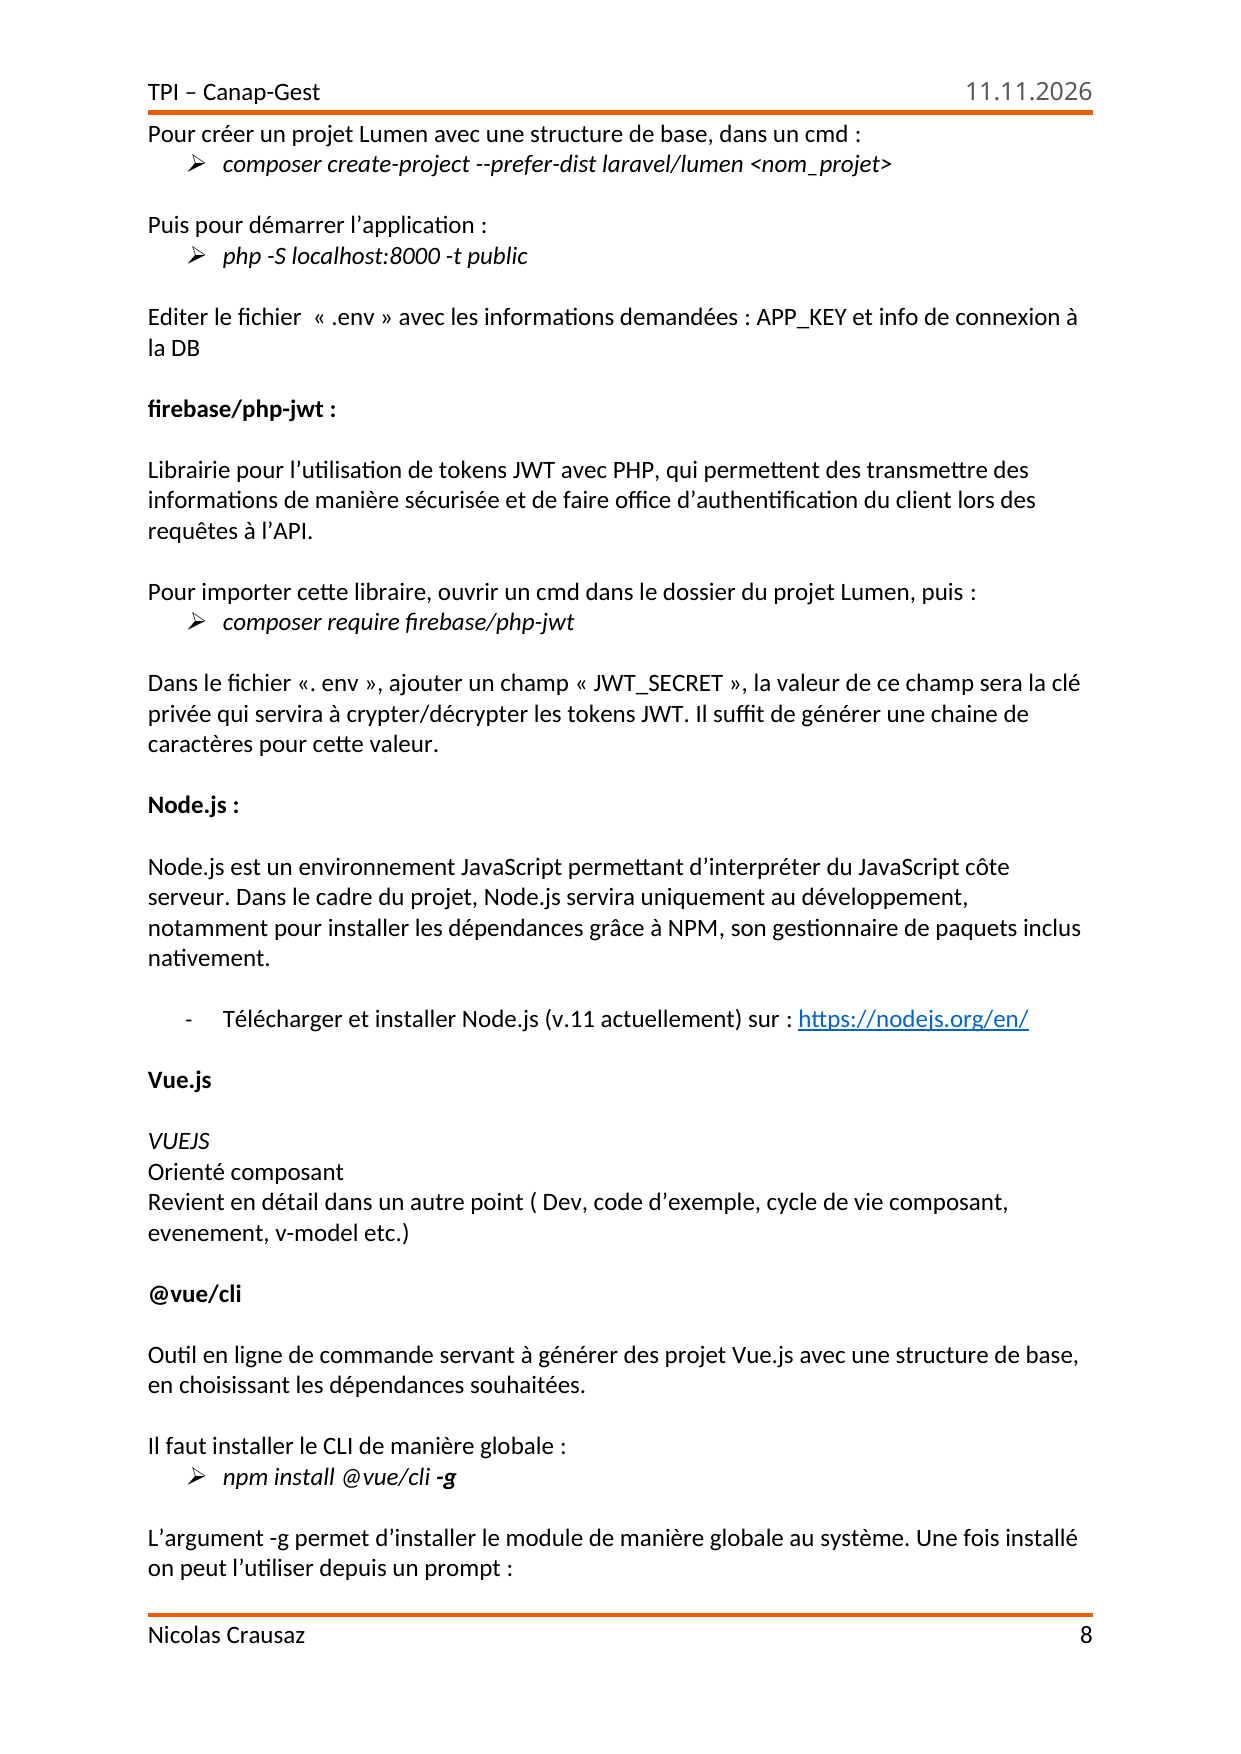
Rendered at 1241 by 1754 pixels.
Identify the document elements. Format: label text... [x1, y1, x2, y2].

text Puis pour démarrer l’application : [148, 210, 1093, 240]
list composer require firebase/php-jwt [185, 606, 1093, 637]
text Orienté composant [148, 1156, 1093, 1186]
list composer create-project --prefer-dist laravel/lumen <nom_projet> [185, 149, 1093, 179]
text L’argument -g permet d’installer le module de manière globale au système. Une fois installé on peut l’utiliser depuis un prompt : [148, 1522, 1093, 1583]
text Revient en détail dans un autre point ( Dev, code d’exemple, cycle de vie composant, evenement, v-model etc.) [148, 1186, 1093, 1247]
text Outil en ligne de commande servant à générer des projet Vue.js avec une structure de base, en choisissant les dépendances souhaitées. [148, 1339, 1093, 1400]
text firebase/php-jwt : [148, 393, 1093, 423]
text Dans le fichier «. env », ajouter un champ « JWT_SECRET », la valeur de ce champ sera la clé privée qui servira à crypter/décrypter les tokens JWT. Il suffit de générer une chaine de caractères pour cette valeur. [148, 667, 1093, 759]
text Vue.js [148, 1064, 1093, 1095]
list Télécharger et installer Node.js (v.11 actuellement) sur : https://nodejs.org/en/ [185, 1003, 1093, 1034]
text @vue/cli [148, 1278, 1093, 1308]
text Editer le fichier « .env » avec les informations demandées : APP_KEY et info de connexion à la DB [148, 301, 1093, 362]
list npm install @vue/cli -g [185, 1461, 1093, 1492]
text Node.js : [148, 789, 1093, 820]
list php -S localhost:8000 -t public [185, 240, 1093, 271]
text Pour importer cette libraire, ouvrir un cmd dans le dossier du projet Lumen, puis : [148, 576, 1093, 606]
text Librairie pour l’utilisation de tokens JWT avec PHP, qui permettent des transmettre des informations de manière sécurisée et de faire office d’authentification du client lors des requêtes à l’API. [148, 454, 1093, 545]
text Il faut installer le CLI de manière globale : [148, 1431, 1093, 1461]
text VUEJS [148, 1125, 1093, 1156]
text Node.js est un environnement JavaScript permettant d’interpréter du JavaScript côte serveur. Dans le cadre du projet, Node.js servira uniquement au développement, notamment pour installer les dépendances grâce à NPM, son gestionnaire de paquets inclus nativement. [148, 851, 1093, 973]
text Pour créer un projet Lumen avec une structure de base, dans un cmd : [148, 118, 1093, 149]
